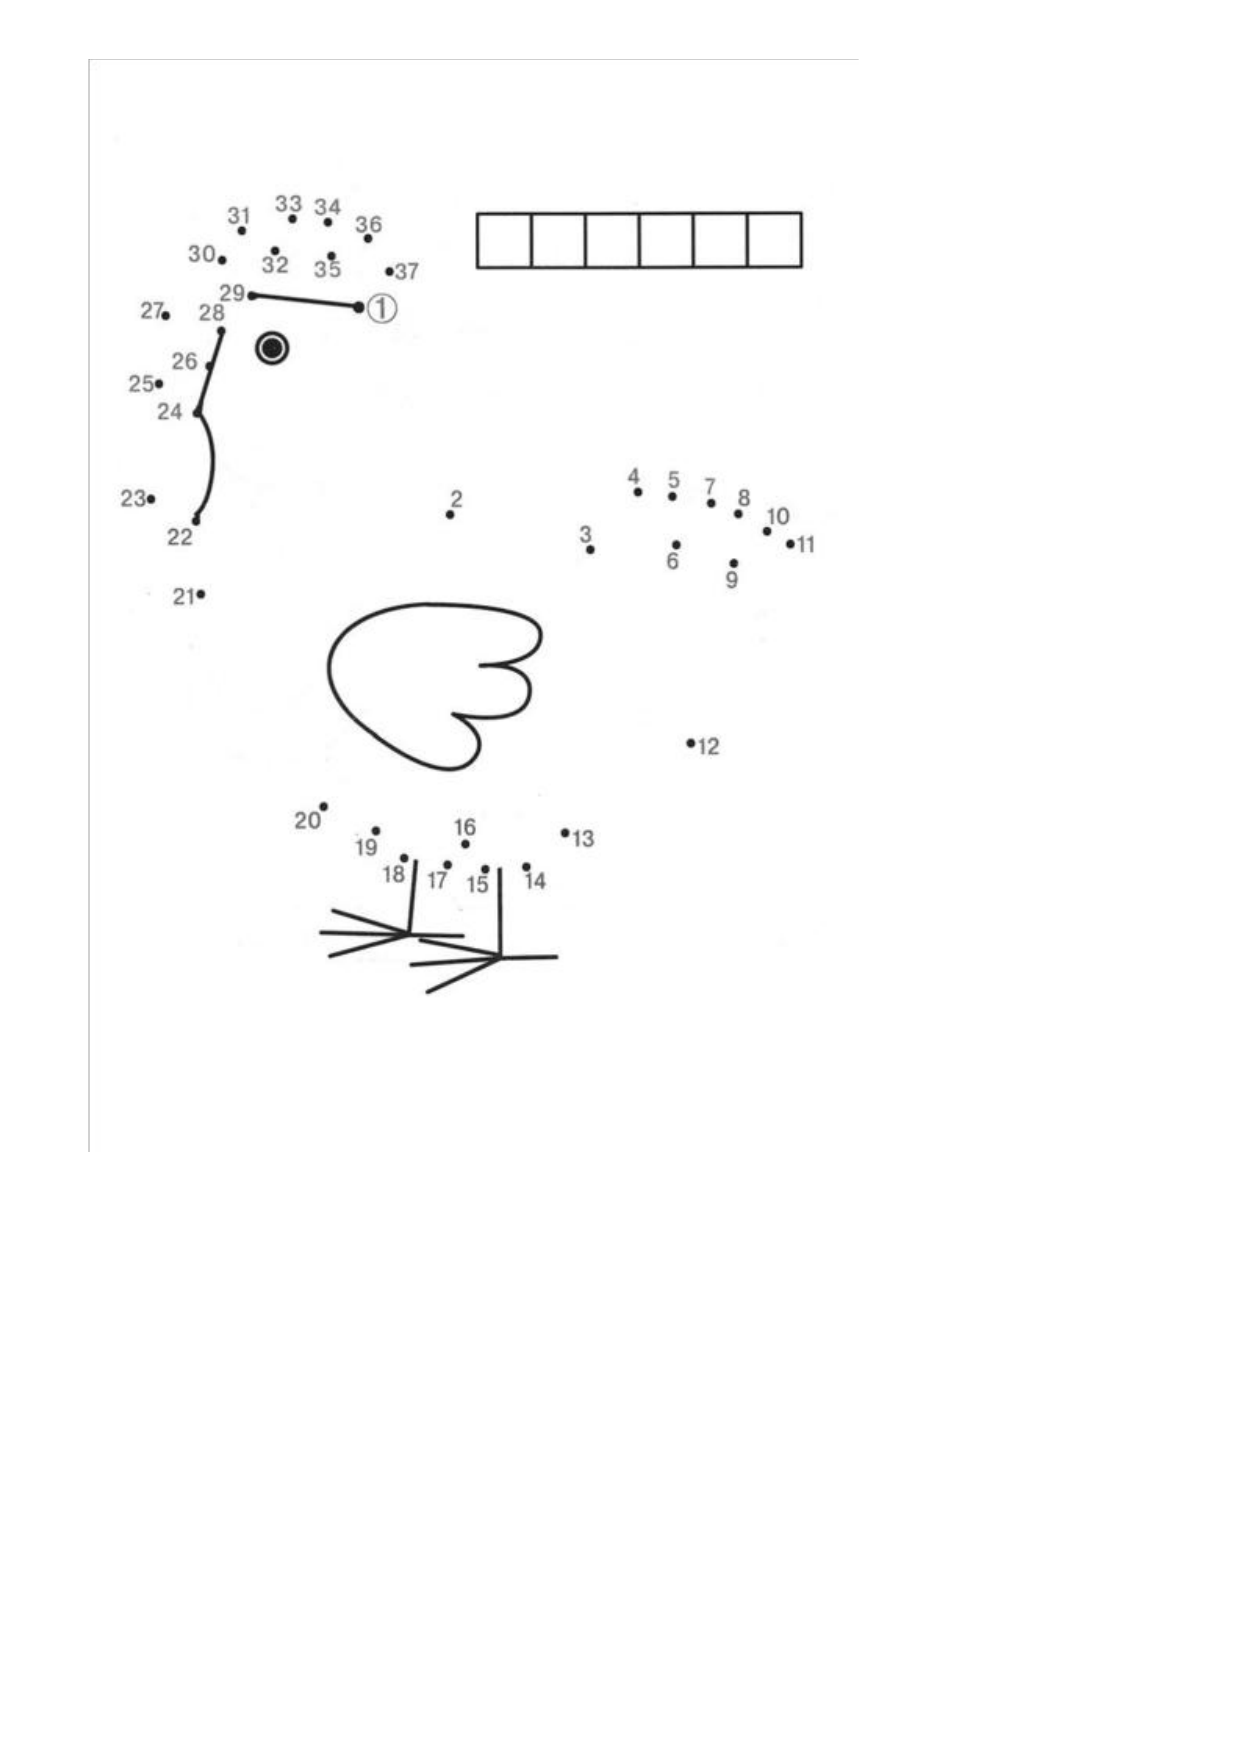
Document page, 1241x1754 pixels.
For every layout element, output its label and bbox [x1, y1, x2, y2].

picture [88, 59, 859, 1152]
